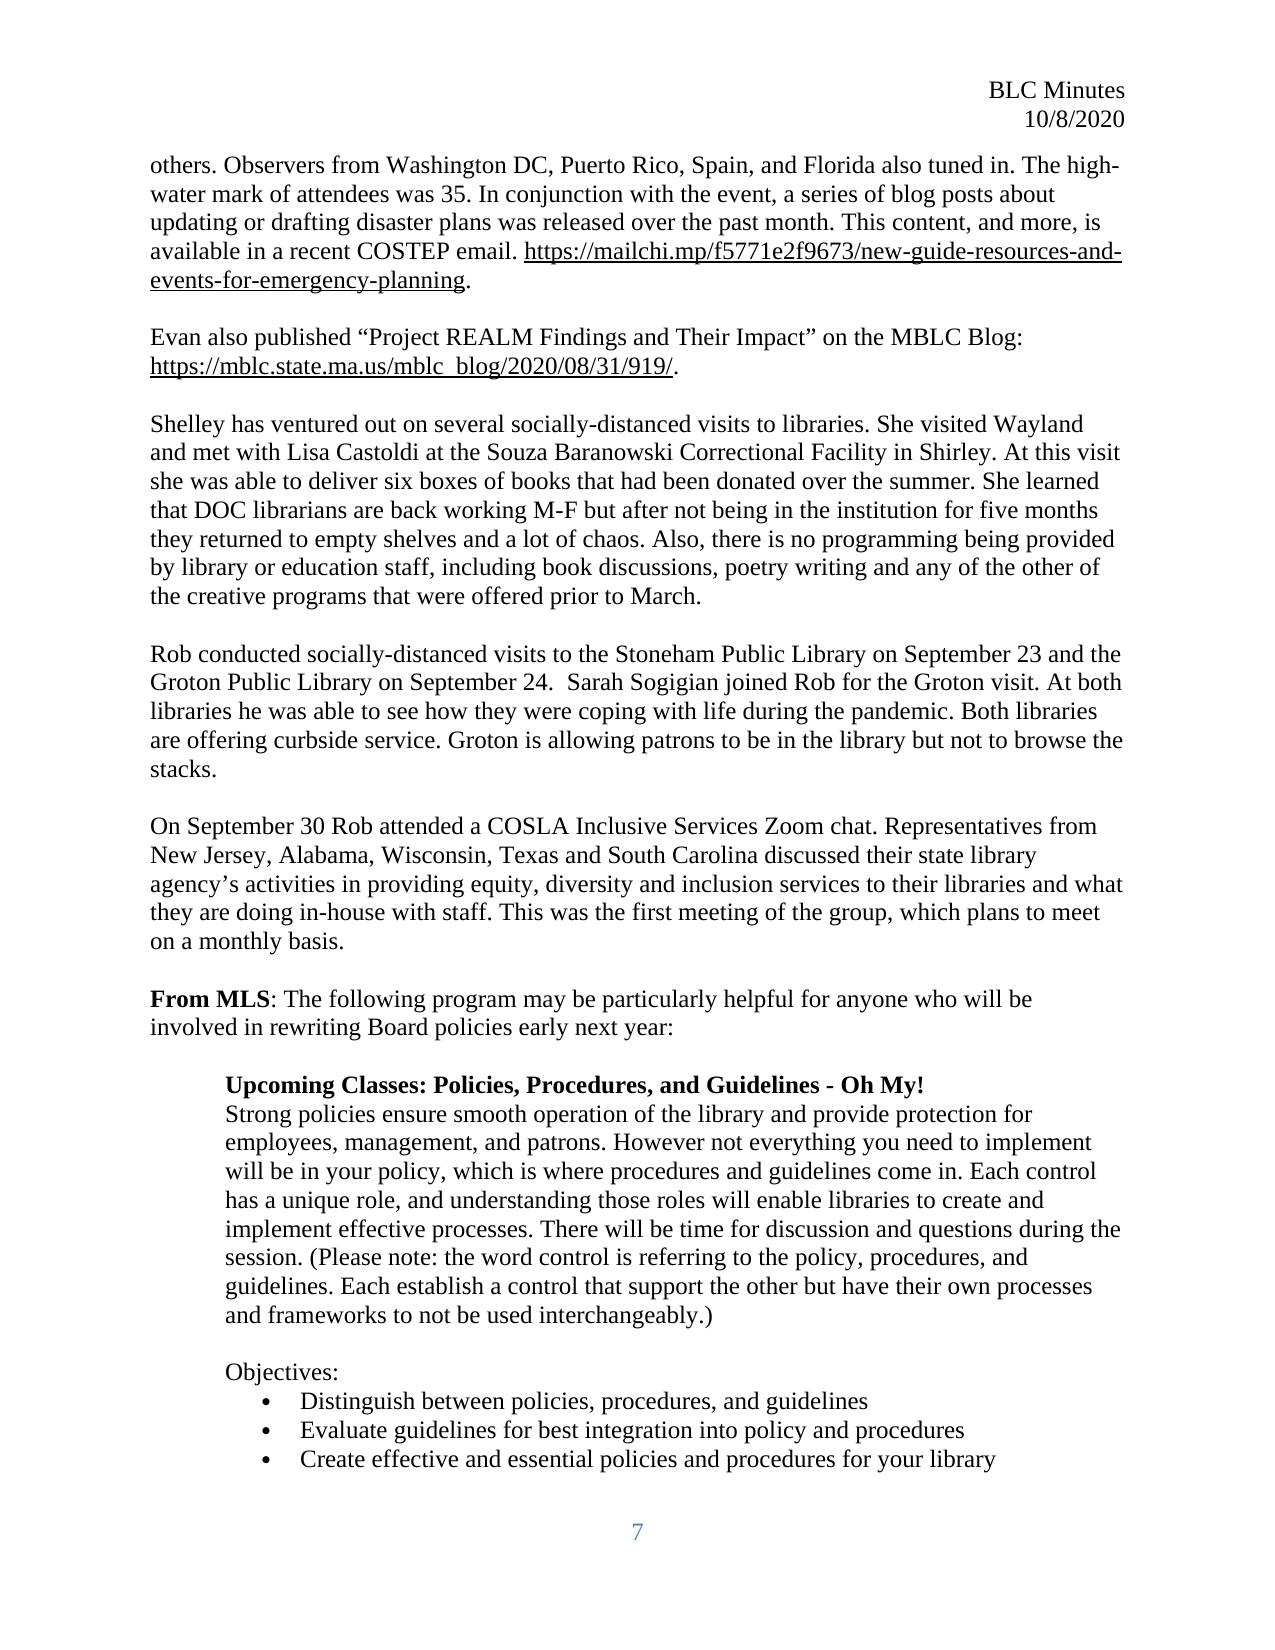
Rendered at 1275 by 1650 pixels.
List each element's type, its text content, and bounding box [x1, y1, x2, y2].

text From MLS: The following program may be particularly helpful for anyone who will be involved in rewriting Board policies early next year: [150, 984, 1125, 1041]
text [150, 150, 1125, 294]
text Strong policies ensure smooth operation of the library and provide protection for employees, management, and patrons. However not everything you need to implement will be in your policy, which is where procedures and guidelines come in. Each control has a unique role, and understanding those roles will enable libraries to create and implement effective processes. There will be time for discussion and questions during the session. (Please note: the word control is referring to the policy, procedures, and guidelines. Each establish a control that support the other but have their own processes and frameworks to not be used interchangeably.) [225, 1099, 1125, 1329]
list Evaluate guidelines for best integration into policy and procedures [262, 1415, 1125, 1444]
text Objectives: [225, 1357, 1125, 1386]
text On September 30 Rob attended a COSLA Inclusive Services Zoom chat. Representatives from New Jersey, Alabama, Wisconsin, Texas and South Carolina discussed their state library agency’s activities in providing equity, diversity and inclusion services to their libraries and what they are doing in-house with staff. This was the first meeting of the group, which plans to meet on a monthly basis. [150, 811, 1125, 955]
list Distinguish between policies, procedures, and guidelines [262, 1386, 1125, 1415]
text Rob conducted socially-distanced visits to the Stoneham Public Library on September 23 and the Groton Public Library on September 24. Sarah Sogigian joined Rob for the Groton visit. At both libraries he was able to see how they were coping with life during the pandemic. Both libraries are offering curbside service. Groton is allowing patrons to be in the library but not to browse the stacks. [150, 639, 1125, 782]
text Upcoming Classes: Policies, Procedures, and Guidelines - Oh My! [150, 1070, 1125, 1099]
list Create effective and essential policies and procedures for your library [262, 1444, 1125, 1472]
text Evan also published “Project REALM Findings and Their Impact” on the MBLC Blog: https://mblc.state.ma.us/mblc_blog/2020/08/31/919/. [150, 322, 1125, 380]
text Shelley has ventured out on several socially-distanced visits to libraries. She visited Wayland and met with Lisa Castoldi at the Souza Baranowski Correctional Facility in Shirley. At this visit she was able to deliver six boxes of books that had been donated over the summer. She learned that DOC librarians are back working M-F but after not being in the institution for five months they returned to empty shelves and a lot of chaos. Also, there is no programming being provided by library or education staff, including book discussions, poetry writing and any of the other of the creative programs that were offered prior to March. [150, 409, 1125, 610]
